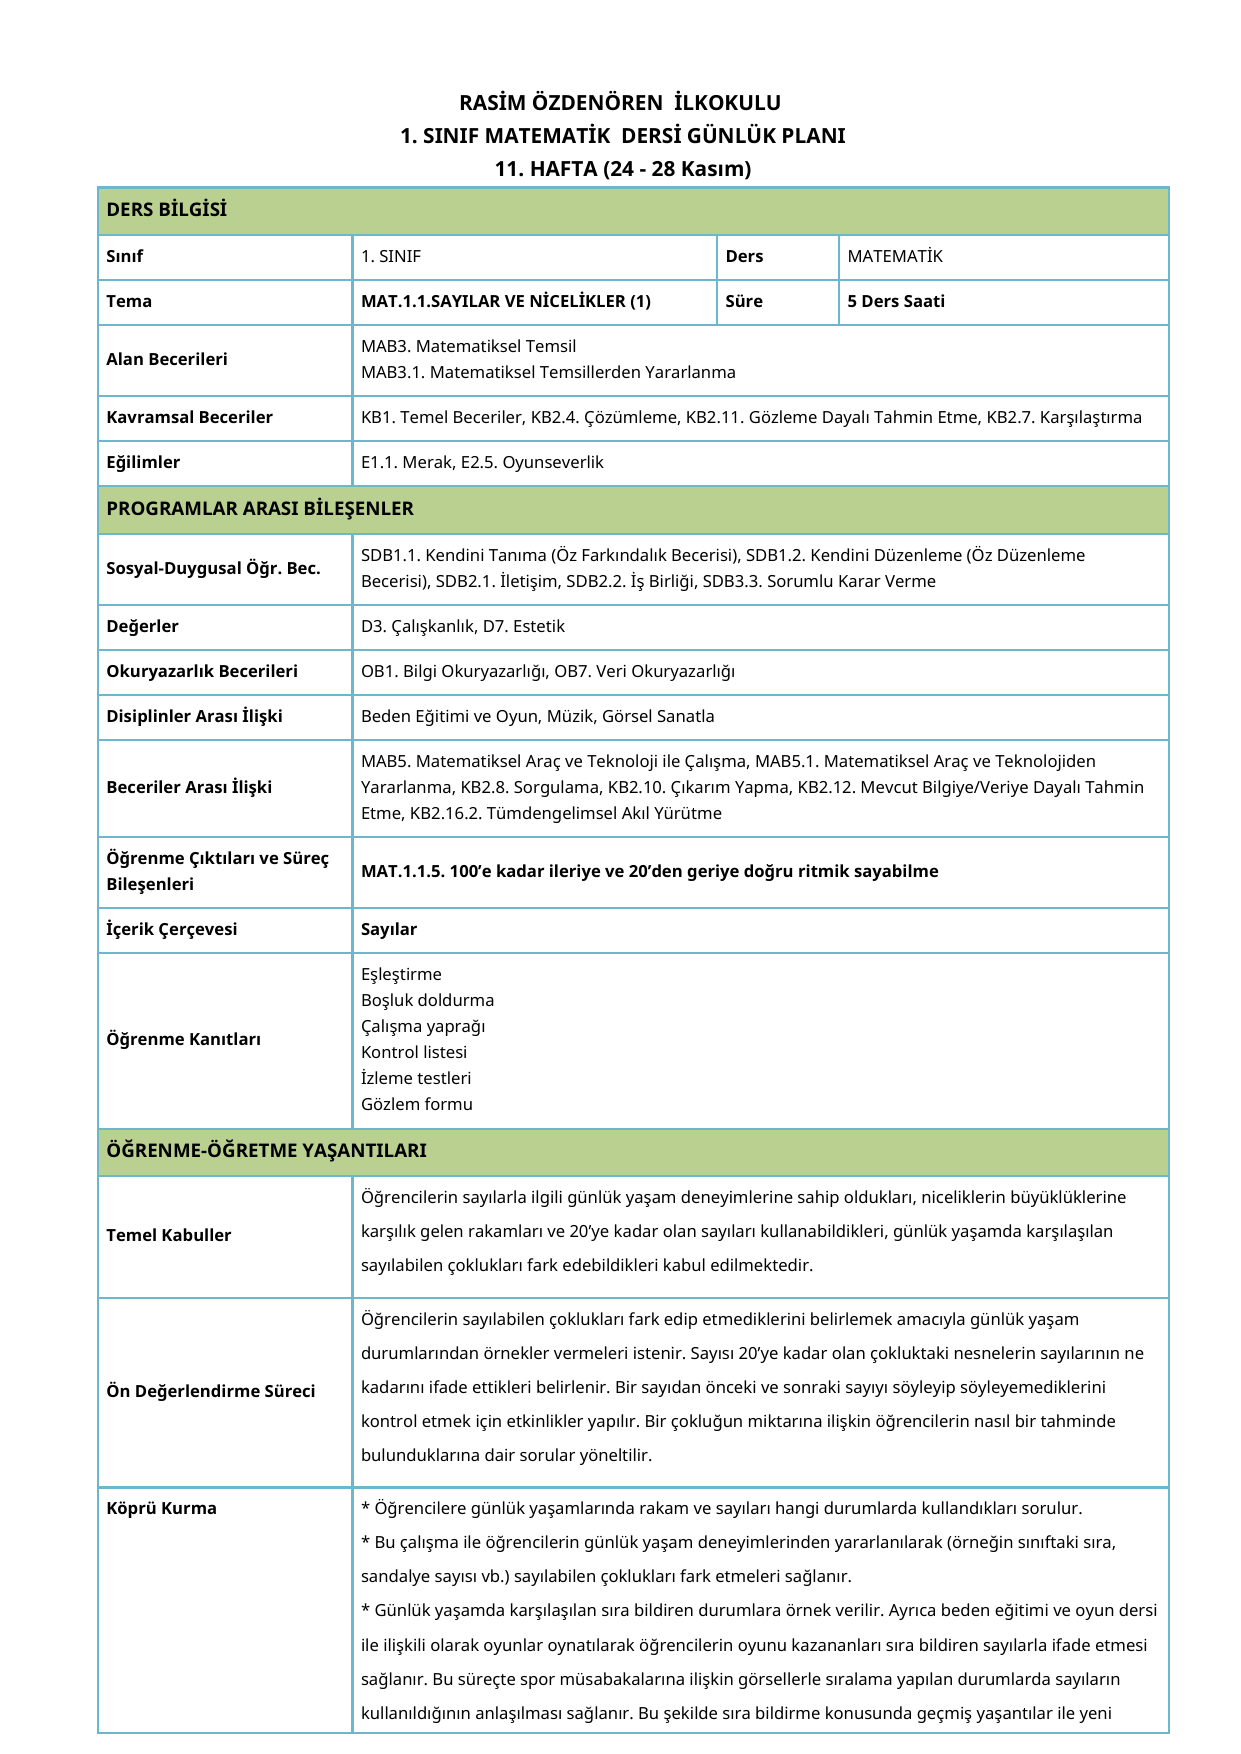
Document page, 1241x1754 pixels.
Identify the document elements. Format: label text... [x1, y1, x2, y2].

table_cell Öğrenme Çıktıları ve Süreç Bileşenleri [99, 838, 351, 907]
table_cell 5 Ders Saati [840, 281, 1168, 324]
table_cell 1. SINIF [354, 236, 716, 279]
table_cell MAT.1.1.5. 100’e kadar ileriye ve 20’den geriye doğru ritmik sayabilme [354, 838, 1168, 907]
table_cell Ders [718, 236, 838, 279]
table_cell PROGRAMLAR ARASI BİLEŞENLER [99, 487, 1168, 533]
table_cell Öğrencilerin sayılabilen çoklukları fark edip etmediklerini belirlemek amacıyla günlük yaşam durumlarından örnekler vermeleri istenir. Sayısı 20’ye kadar olan çokluktaki nesnelerin sayılarının ne kadarını ifade ettikleri belirlenir. Bir sayıdan önceki ve sonraki sayıyı söyleyip söyleyemediklerini kontrol etmek için etkinlikler yapılır. Bir çokluğun miktarına ilişkin öğrencilerin nasıl bir tahminde bulunduklarına dair sorular yöneltilir. [354, 1299, 1168, 1486]
table_cell Köprü Kurma [99, 1489, 351, 1732]
table_cell Disiplinler Arası İlişki [99, 696, 351, 739]
table_cell MAB5. Matematiksel Araç ve Teknoloji ile Çalışma, MAB5.1. Matematiksel Araç ve Teknolojiden Yararlanma, KB2.8. Sorgulama, KB2.10. Çıkarım Yapma, KB2.12. Mevcut Bilgiye/Veriye Dayalı Tahmin Etme, KB2.16.2. Tümdengelimsel Akıl Yürütme [354, 741, 1168, 836]
table_cell Öğrenme Kanıtları [99, 954, 351, 1127]
table_cell Öğrencilerin sayılarla ilgili günlük yaşam deneyimlerine sahip oldukları, niceliklerin büyüklüklerine karşılık gelen rakamları ve 20’ye kadar olan sayıları kullanabildikleri, günlük yaşamda karşılaşılan sayılabilen çoklukları fark edebildikleri kabul edilmektedir. [354, 1177, 1168, 1297]
table_cell Sosyal-Duygusal Öğr. Bec. [99, 535, 351, 604]
table_cell Eğilimler [99, 442, 351, 485]
table_cell KB1. Temel Beceriler, KB2.4. Çözümleme, KB2.11. Gözleme Dayalı Tahmin Etme, KB2.7. Karşılaştırma [354, 397, 1168, 440]
table_cell E1.1. Merak, E2.5. Oyunseverlik [354, 442, 1168, 485]
table_header DERS BİLGİSİ [99, 189, 1168, 234]
table_cell Süre [718, 281, 838, 324]
table_cell D3. Çalışkanlık, D7. Estetik [354, 606, 1168, 649]
table_cell MATEMATİK [840, 236, 1168, 279]
table_cell MAT.1.1.SAYILAR VE NİCELİKLER (1) [354, 281, 716, 324]
table_cell Okuryazarlık Becerileri [99, 651, 351, 694]
table_cell Kavramsal Beceriler [99, 397, 351, 440]
table_cell Sınıf [99, 236, 351, 279]
table_cell ÖĞRENME-ÖĞRETME YAŞANTILARI [99, 1130, 1168, 1175]
table_cell Değerler [99, 606, 351, 649]
table_cell SDB1.1. Kendini Tanıma (Öz Farkındalık Becerisi), SDB1.2. Kendini Düzenleme (Öz Düzenleme Becerisi), SDB2.1. İletişim, SDB2.2. İş Birliği, SDB3.3. Sorumlu Karar Verme [354, 535, 1168, 604]
table_cell Tema [99, 281, 351, 324]
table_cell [354, 1489, 1168, 1732]
table_cell Alan Becerileri [99, 326, 351, 395]
table_cell İçerik Çerçevesi [99, 909, 351, 952]
table_cell Beden Eğitimi ve Oyun, Müzik, Görsel Sanatla [354, 696, 1168, 739]
table_cell MAB3. Matematiksel Temsil MAB3.1. Matematiksel Temsillerden Yararlanma [354, 326, 1168, 395]
table_cell Temel Kabuller [99, 1177, 351, 1297]
table_cell Ön Değerlendirme Süreci [99, 1299, 351, 1486]
table_cell Eşleştirme Boşluk doldurma Çalışma yaprağı Kontrol listesi İzleme testleri Gözlem formu [354, 954, 1168, 1127]
table_cell Sayılar [354, 909, 1168, 952]
text RASİM ÖZDENÖREN İLKOKULU 1. SINIF MATEMATİK DERSİ GÜNLÜK PLANI 11. HAFTA (24 - 28 Kasım) [88, 88, 1152, 182]
table_cell Beceriler Arası İlişki [99, 741, 351, 836]
table_cell OB1. Bilgi Okuryazarlığı, OB7. Veri Okuryazarlığı [354, 651, 1168, 694]
